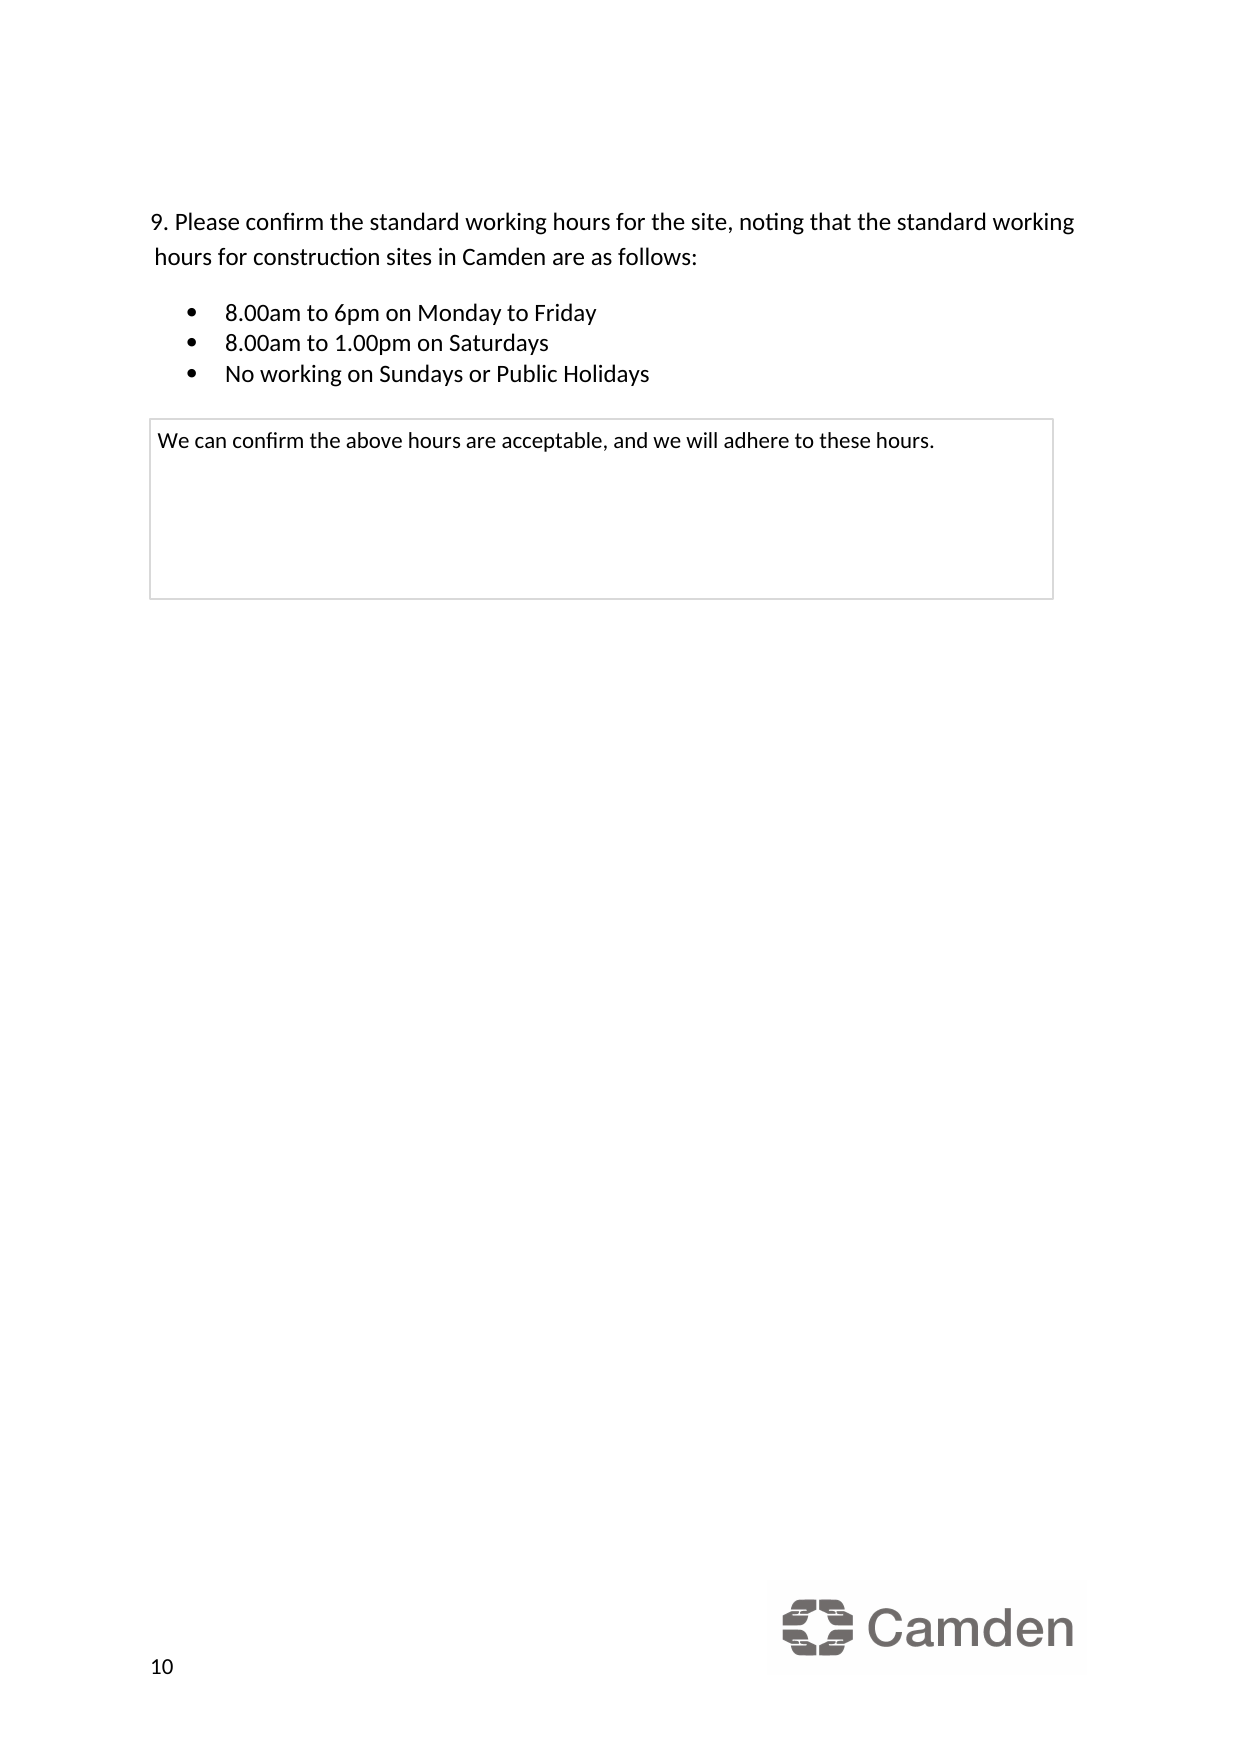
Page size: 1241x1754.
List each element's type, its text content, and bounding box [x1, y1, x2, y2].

text 9. Please confirm the standard working hours for the site, noting that the standard working hours for construction sites in Camden are as follows: [150, 206, 1090, 271]
list No working on Sundays or Public Holidays [187, 358, 1090, 388]
picture [767, 1580, 1088, 1675]
list 8.00am to 6pm on Monday to Friday [187, 297, 1090, 327]
list 8.00am to 1.00pm on Saturdays [187, 327, 1090, 358]
